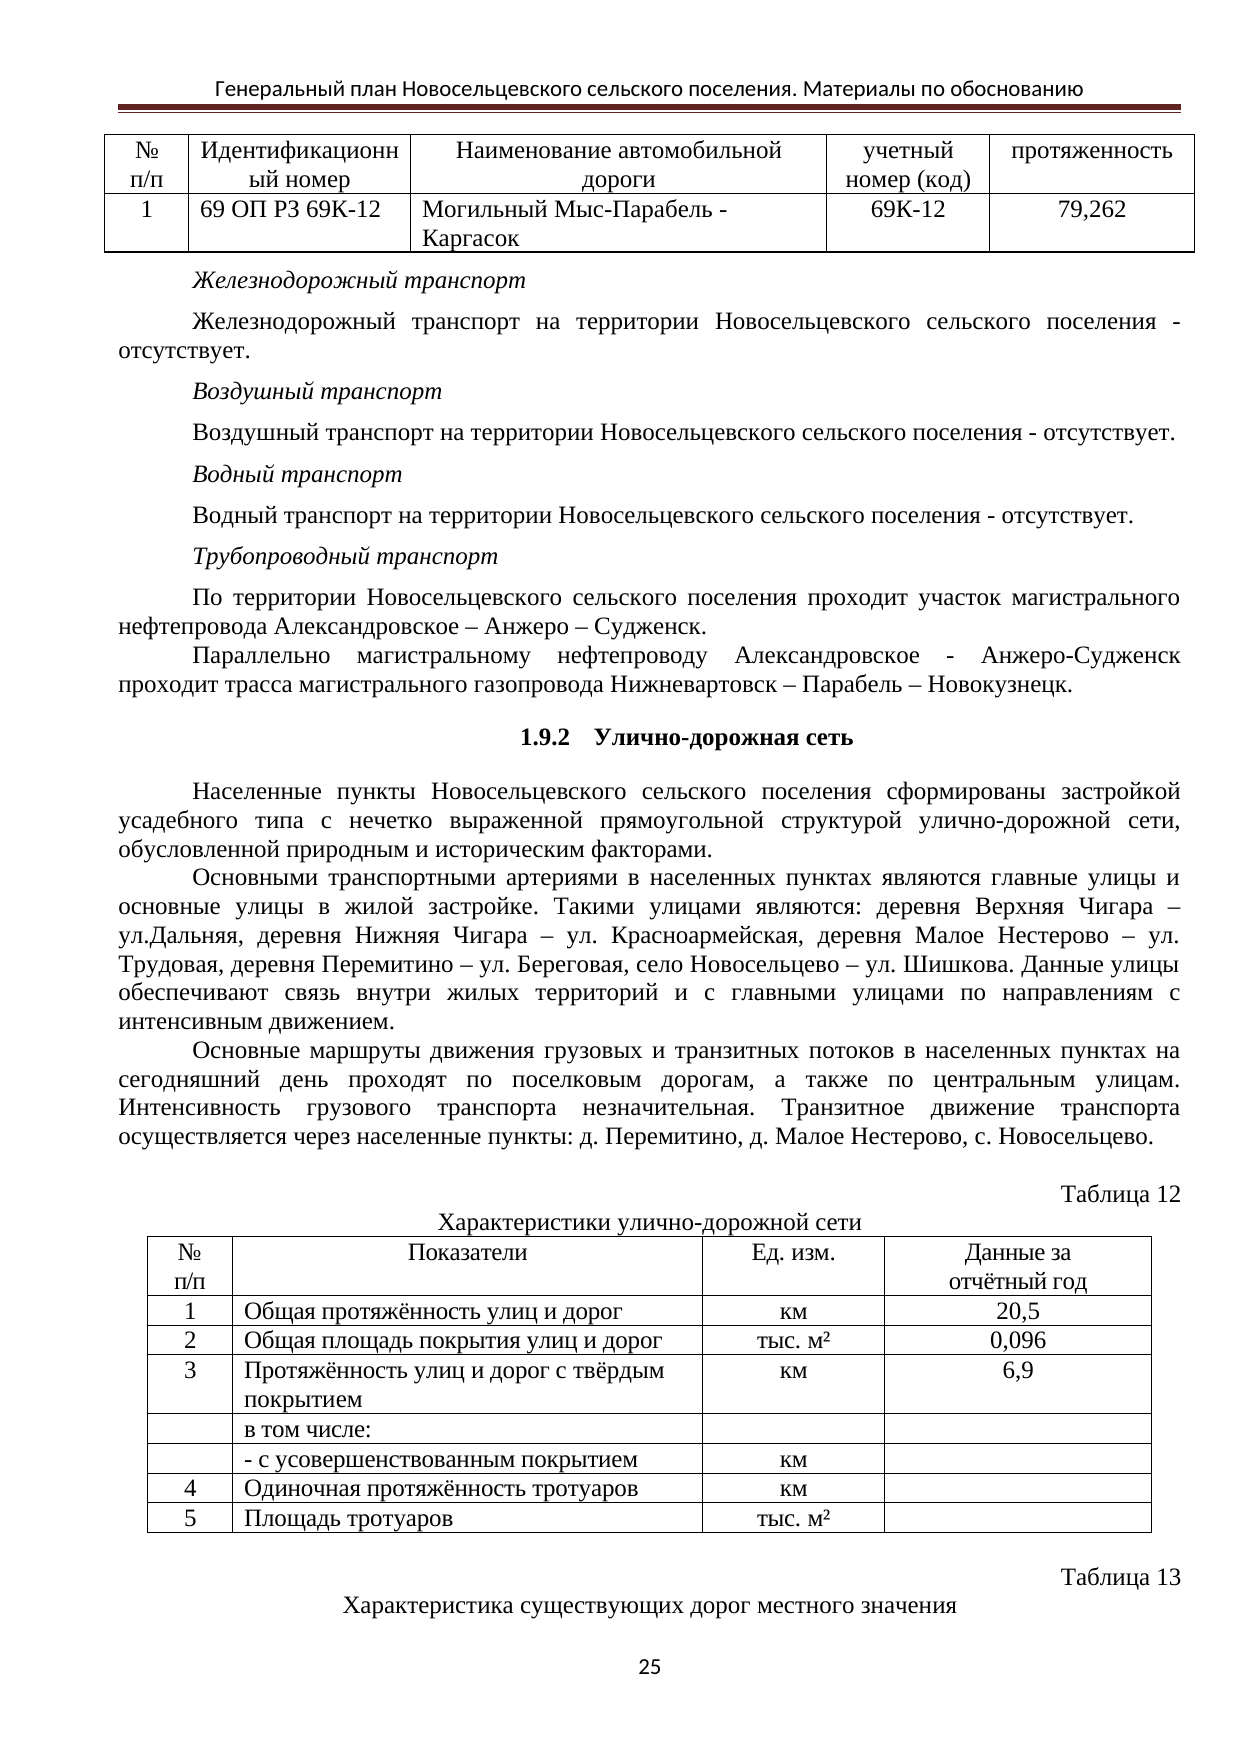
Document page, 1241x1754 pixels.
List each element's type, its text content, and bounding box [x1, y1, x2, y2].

text Воздушный транспорт [118, 376, 1181, 405]
table_header Ед. изм. [703, 1237, 884, 1295]
table_header Показатели [233, 1237, 702, 1295]
text Основными транспортными артериями в населенных пунктах являются главные улицы и основные улицы в жилой застройке. Такими улицами являются: деревня Верхняя Чигара – ул.Дальняя, деревня Нижняя Чигара – ул. Красноармейская, деревня Малое Нестерово – ул. Трудовая, деревня Перемитино – ул. Береговая, село Новосельцево – ул. Шишкова. Данные улицы обеспечивают связь внутри жилых территорий и с главными улицами по направлениям с интенсивным движением. [118, 862, 1181, 1035]
table_cell км [703, 1474, 884, 1502]
table_cell тыс. м² [703, 1326, 884, 1354]
table_cell 69 ОП РЗ 69К-12 [189, 194, 410, 251]
table_header № п/п [105, 135, 188, 193]
table_cell [885, 1474, 1151, 1502]
table_header протяженность [990, 135, 1194, 193]
table_header Данные за отчётный год [885, 1237, 1151, 1295]
table_cell тыс. м² [703, 1503, 884, 1532]
text Водный транспорт на территории Новосельцевского сельского поселения - отсутствует. [118, 500, 1181, 529]
table_header Наименование автомобильной дороги [411, 135, 826, 193]
table_cell [885, 1414, 1151, 1443]
table_cell 3 [148, 1355, 232, 1413]
table_cell 79,262 [990, 194, 1194, 251]
table_cell Одиночная протяжённость тротуаров [233, 1474, 702, 1502]
table_cell - с усовершенствованным покрытием [233, 1444, 702, 1472]
table_cell 2 [148, 1326, 232, 1354]
table_cell [148, 1444, 232, 1472]
table_header учетный номер (код) [827, 135, 989, 193]
text Характеристика существующих дорог местного значения [118, 1591, 1181, 1619]
table_cell 1 [148, 1296, 232, 1324]
text Таблица 12 [118, 1179, 1181, 1207]
table_cell 20,5 [885, 1296, 1151, 1324]
text По территории Новосельцевского сельского поселения проходит участок магистрального нефтепровода Александровское – Анжеро – Судженск. [118, 582, 1181, 640]
text Железнодорожный транспорт на территории Новосельцевского сельского поселения - отсутствует. [118, 306, 1181, 364]
table_cell Могильный Мыс-Парабель - Каргасок [411, 194, 826, 251]
text Характеристики улично-дорожной сети [118, 1207, 1181, 1236]
text Параллельно магистральному нефтепроводу Александровское - Анжеро-Судженск проходит трасса магистрального газопровода Нижневартовск – Парабель – Новокузнецк. [118, 640, 1181, 697]
text Населенные пункты Новосельцевского сельского поселения сформированы застройкой усадебного типа с нечетко выраженной прямоугольной структурой улично-дорожной сети, обусловленной природным и историческим факторами. [118, 776, 1181, 862]
table_cell [885, 1503, 1151, 1532]
text Таблица 13 [118, 1562, 1181, 1591]
table_cell [148, 1414, 232, 1443]
text Железнодорожный транспорт [118, 265, 1181, 294]
table_cell 69К-12 [827, 194, 989, 251]
table_header Идентификационный номер [189, 135, 410, 193]
table_cell Протяжённость улиц и дорог с твёрдым покрытием [233, 1355, 702, 1413]
table_cell 1 [105, 194, 188, 251]
table_cell 6,9 [885, 1355, 1151, 1413]
table_cell 0,096 [885, 1326, 1151, 1354]
table_cell Площадь тротуаров [233, 1503, 702, 1532]
table_cell км [703, 1296, 884, 1324]
table_header № п/п [148, 1237, 232, 1295]
table_cell 5 [148, 1503, 232, 1532]
text Водный транспорт [118, 459, 1181, 487]
list Улично-дорожная сеть [118, 722, 1181, 751]
text Воздушный транспорт на территории Новосельцевского сельского поселения - отсутствует. [118, 417, 1181, 446]
table_cell Общая протяжённость улиц и дорог [233, 1296, 702, 1324]
text Трубопроводный транспорт [118, 541, 1181, 570]
table_cell 4 [148, 1474, 232, 1502]
table_cell км [703, 1355, 884, 1413]
table_cell в том числе: [233, 1414, 702, 1443]
table_cell [885, 1444, 1151, 1472]
table_cell км [703, 1444, 884, 1472]
table_cell [703, 1414, 884, 1443]
text Основные маршруты движения грузовых и транзитных потоков в населенных пунктах на сегодняшний день проходят по поселковым дорогам, а также по центральным улицам. Интенсивность грузового транспорта незначительная. Транзитное движение транспорта осуществляется через населенные пункты: д. Перемитино, д. Малое Нестерово, с. Новосельцево. [118, 1035, 1181, 1150]
table_cell Общая площадь покрытия улиц и дорог [233, 1326, 702, 1354]
